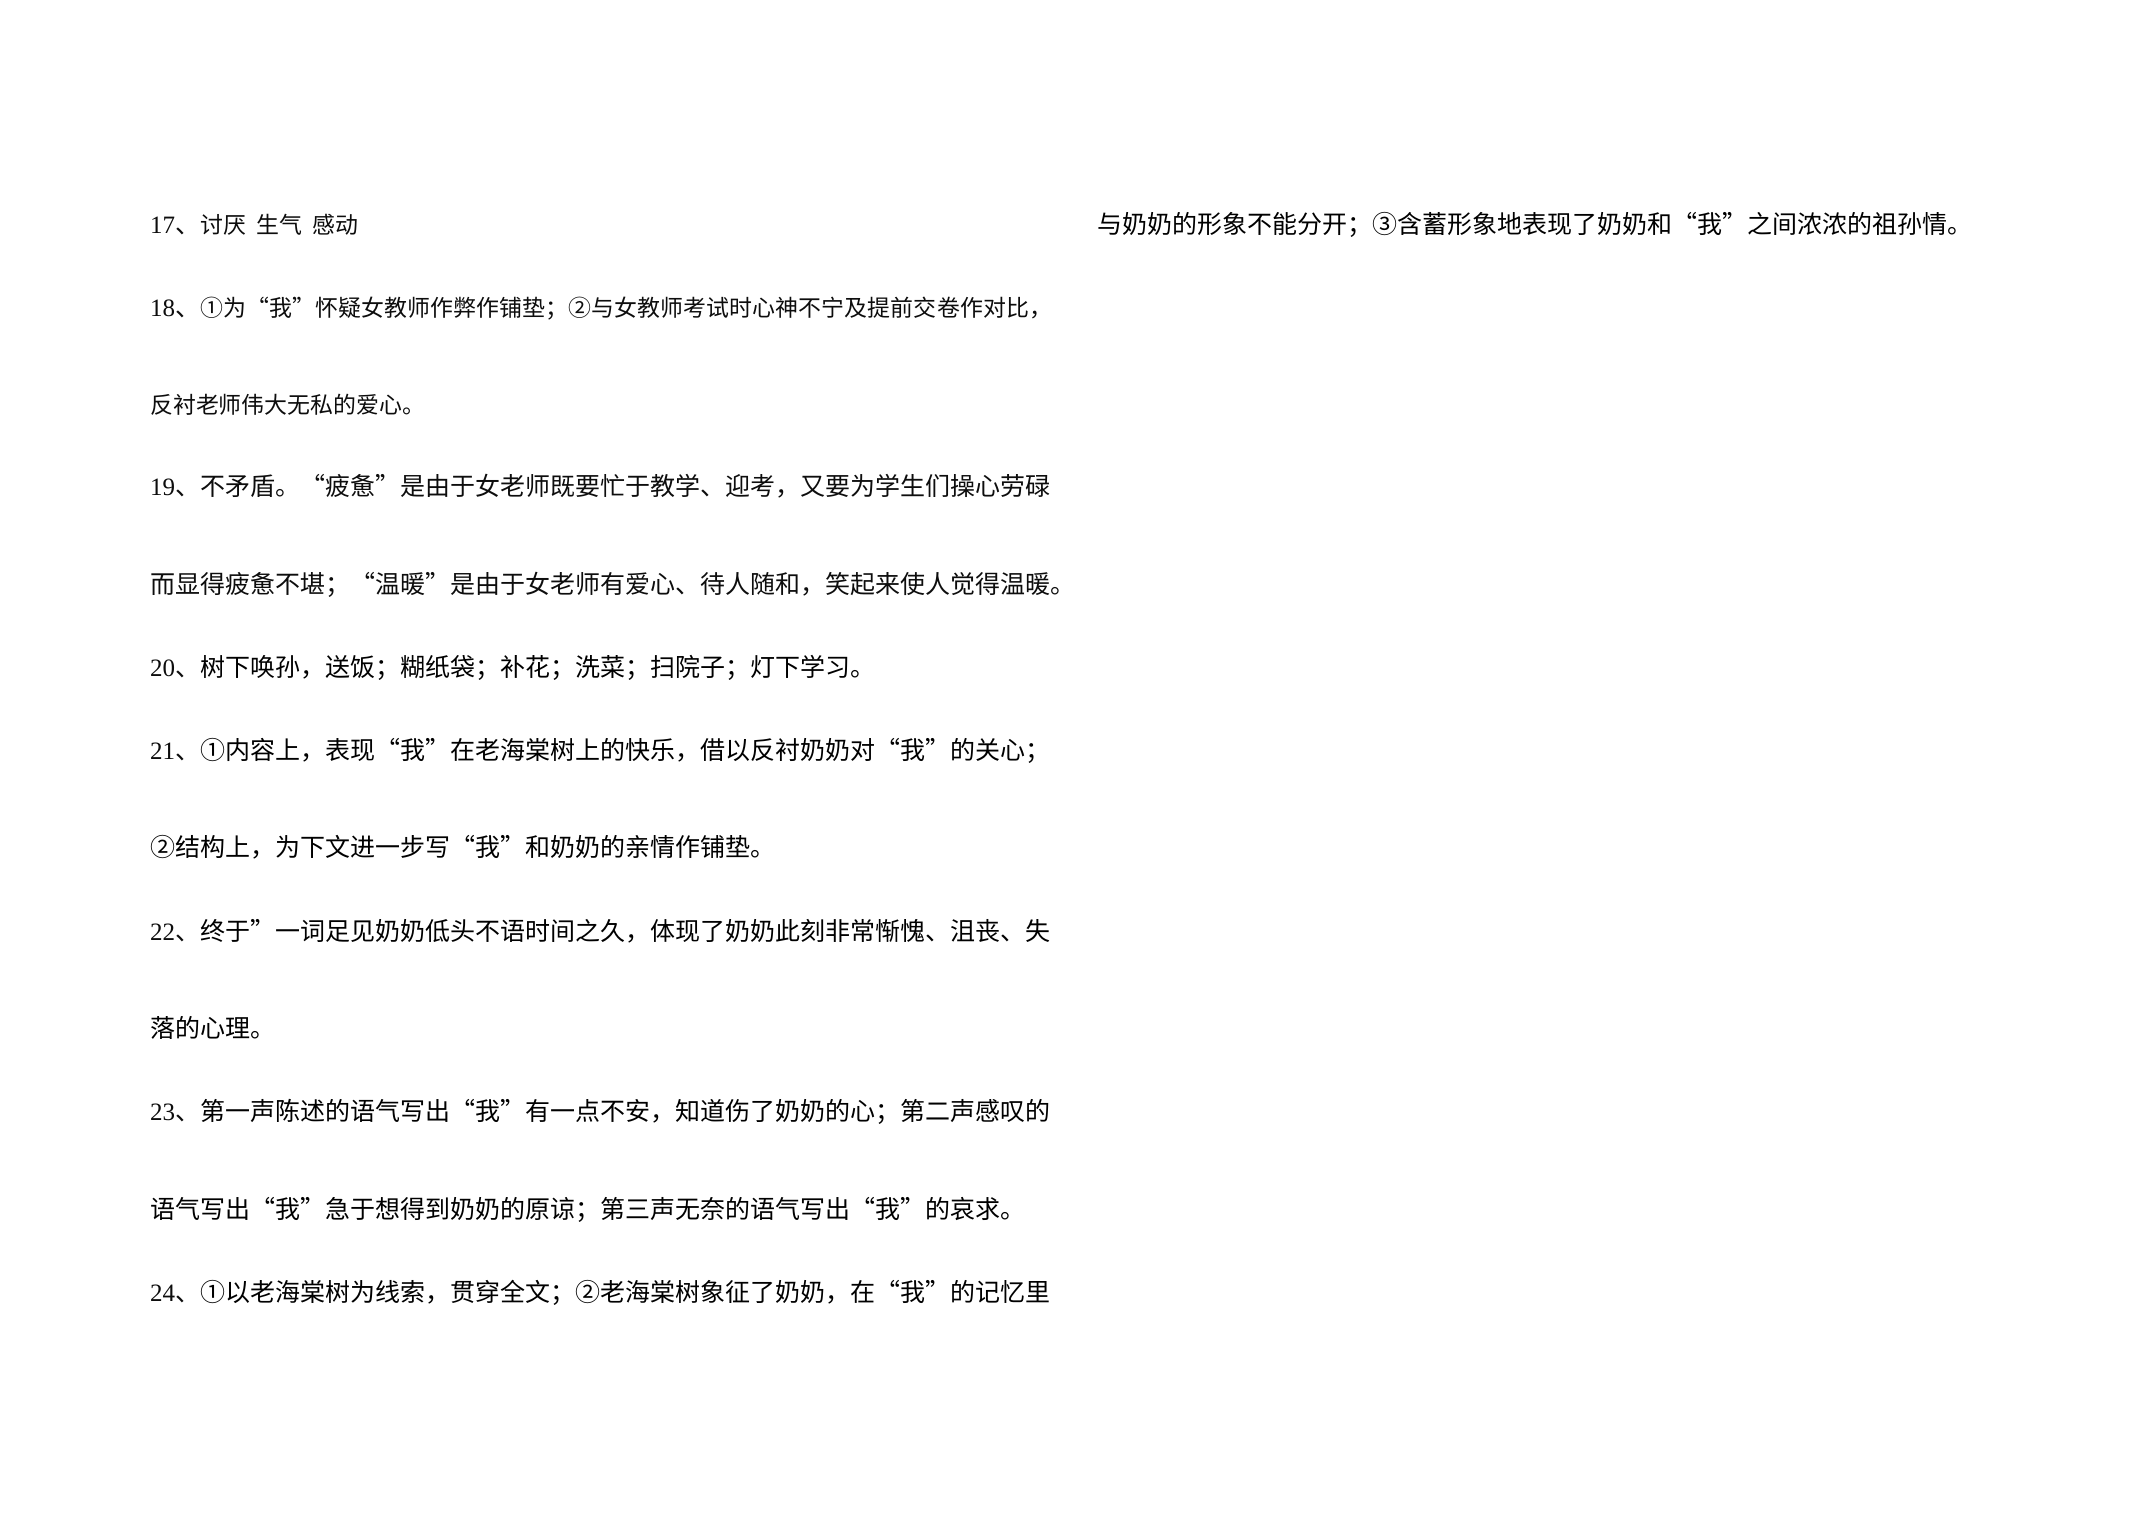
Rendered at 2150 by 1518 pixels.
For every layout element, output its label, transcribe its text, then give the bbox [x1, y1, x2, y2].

text 19、不矛盾。“疲惫”是由于女老师既要忙于教学、迎考，又要为学生们操心劳碌而显得疲惫不堪；“温暖”是由于女老师有爱心、待人随和，笑起来使人觉得温暖。 [150, 452, 1053, 615]
text 24、①以老海棠树为线索，贯穿全文；②老海棠树象征了奶奶，在“我”的记忆里与奶奶的形象不能分开；③含蓄形象地表现了奶奶和“我”之间浓浓的祖孙情。 [150, 1258, 1053, 1323]
text 18、①为“我”怀疑女教师作弊作铺垫；②与女教师考试时心神不宁及提前交卷作对比，反衬老师伟大无私的爱心。 [150, 273, 1053, 436]
text 24、①以老海棠树为线索，贯穿全文；②老海棠树象征了奶奶，在“我”的记忆里与奶奶的形象不能分开；③含蓄形象地表现了奶奶和“我”之间浓浓的祖孙情。 [1097, 190, 1999, 255]
text 23、第一声陈述的语气写出“我”有一点不安，知道伤了奶奶的心；第二声感叹的语气写出“我”急于想得到奶奶的原谅；第三声无奈的语气写出“我”的哀求。 [150, 1077, 1053, 1240]
text 22、终于”一词足见奶奶低头不语时间之久，体现了奶奶此刻非常惭愧、沮丧、失落的心理。 [150, 897, 1053, 1059]
text 17、讨厌 生气 感动 [150, 190, 1053, 255]
text 21、①内容上，表现“我”在老海棠树上的快乐，借以反衬奶奶对“我”的关心；②结构上，为下文进一步写“我”和奶奶的亲情作铺垫。 [150, 716, 1053, 878]
text 20、树下唤孙，送饭；糊纸袋；补花；洗菜；扫院子；灯下学习。 [150, 633, 1053, 698]
